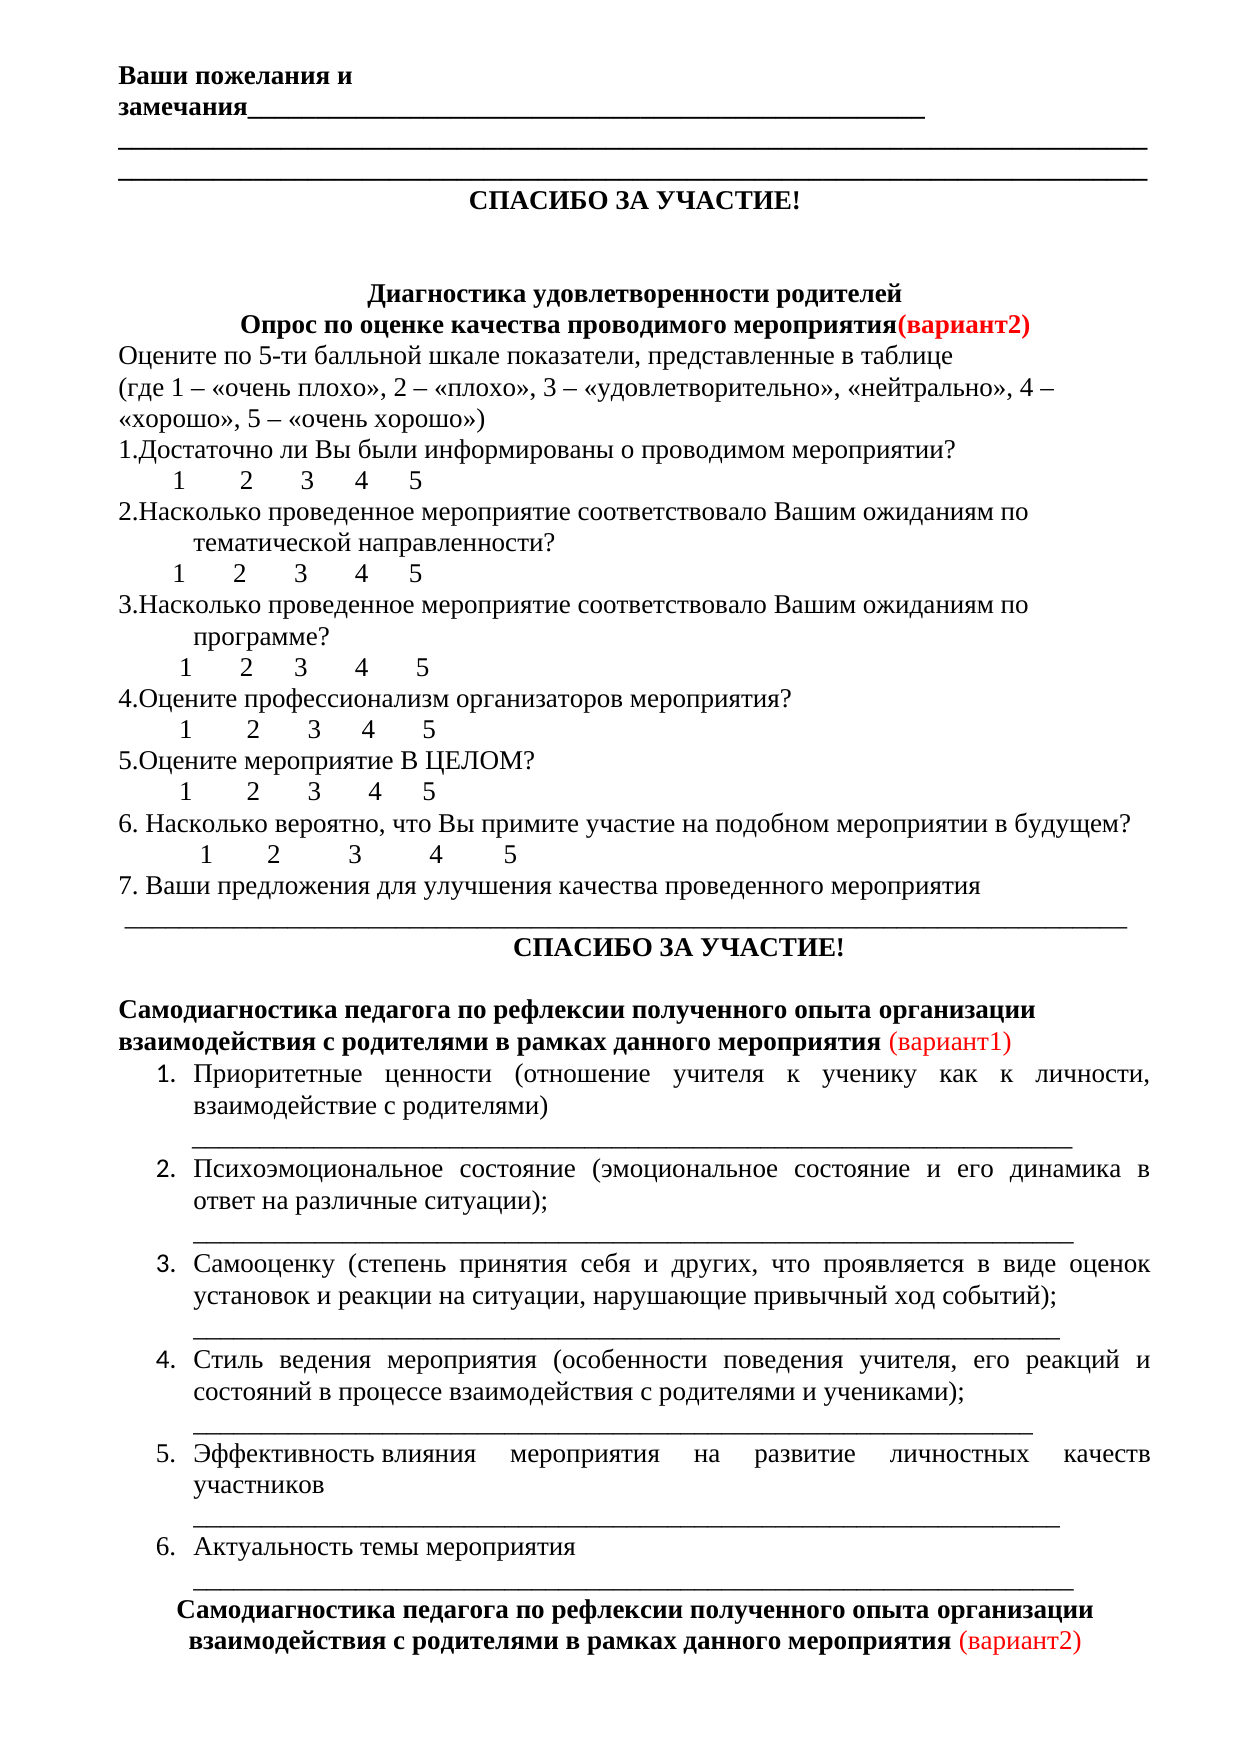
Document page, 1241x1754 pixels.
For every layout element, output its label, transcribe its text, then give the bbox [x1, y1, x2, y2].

text ________________________________________________________________ [193, 1311, 1152, 1342]
text Самодиагностика педагога по рефлексии полученного опыта организации взаимодействия с родителями в рамках данного мероприятия (вариант2) [118, 1593, 1152, 1655]
text 6. Насколько вероятно, что Вы примите участие на подобном мероприятии в будущем? [118, 807, 1152, 838]
text 1 2 3 4 5 [118, 776, 1152, 807]
text СПАСИБО ЗА УЧАСТИЕ! [118, 931, 1152, 962]
text 7. Ваши предложения для улучшения качества проведенного мероприятия [118, 869, 1152, 900]
text _________________________________________________________________ [193, 1215, 1152, 1246]
text 5.Оцените мероприятие В ЦЕЛОМ? [118, 744, 1152, 776]
text СПАСИБО ЗА УЧАСТИЕ! [118, 184, 1152, 215]
text __________________________________________________________________________ [118, 900, 1152, 931]
text ________________________________________________________________________________________________________________________________________________________ [118, 121, 1152, 184]
text _________________________________________________________________ [118, 1120, 1152, 1151]
list _________________________________________________________________ [193, 1562, 1152, 1593]
text 3.Насколько проведенное мероприятие соответствовало Вашим ожиданиям по программе? [118, 589, 1152, 651]
list Стиль ведения мероприятия (особенности поведения учителя, его реакций и состояний в процессе взаимодействия с родителями и учениками); [156, 1342, 1152, 1406]
text Оцените по 5-ти балльной шкале показатели, представленные в таблице (где 1 – «очень плохо», 2 – «плохо», 3 – «удовлетворительно», «нейтрально», 4 – «хорошо», 5 – «очень хорошо») [118, 339, 1152, 433]
list Самооценку (степень принятия себя и других, что проявляется в виде оценок установок и реакции на ситуации, нарушающие привычный ход событий); [156, 1246, 1152, 1311]
text Ваши пожелания и замечания__________________________________________________ [118, 59, 1152, 121]
list Эффективность влияния мероприятия на развитие личностных качеств участников [156, 1437, 1152, 1499]
text 1 2 3 4 5 [118, 838, 1152, 869]
text Опрос по оценке качества проводимого мероприятия(вариант2) [118, 308, 1152, 339]
text Самодиагностика педагога по рефлексии полученного опыта организации взаимодействия с родителями в рамках данного мероприятия (вариант1) [118, 993, 1152, 1056]
list Актуальность темы мероприятия [156, 1531, 1152, 1562]
text 1 2 3 4 5 [118, 464, 1152, 495]
text 1 2 3 4 5 [118, 713, 1152, 744]
text 1.Достаточно ли Вы были информированы о проводимом мероприятии? [118, 433, 1152, 464]
text 1 2 3 4 5 [118, 557, 1152, 589]
text Диагностика удовлетворенности родителей [118, 277, 1152, 308]
text 4.Оцените профессионализм организаторов мероприятия? [118, 682, 1152, 713]
list Приоритетные ценности (отношение учителя к ученику как к личности, взаимодействие с родителями) [156, 1056, 1152, 1120]
list Психоэмоциональное состояние (эмоциональное состояние и его динамика в ответ на различные ситуации); [156, 1151, 1152, 1215]
text 2.Насколько проведенное мероприятие соответствовало Вашим ожиданиям по тематической направленности? [118, 495, 1152, 557]
text ______________________________________________________________ [193, 1406, 1152, 1437]
text ________________________________________________________________ [193, 1499, 1152, 1531]
text 1 2 3 4 5 [118, 651, 1152, 682]
